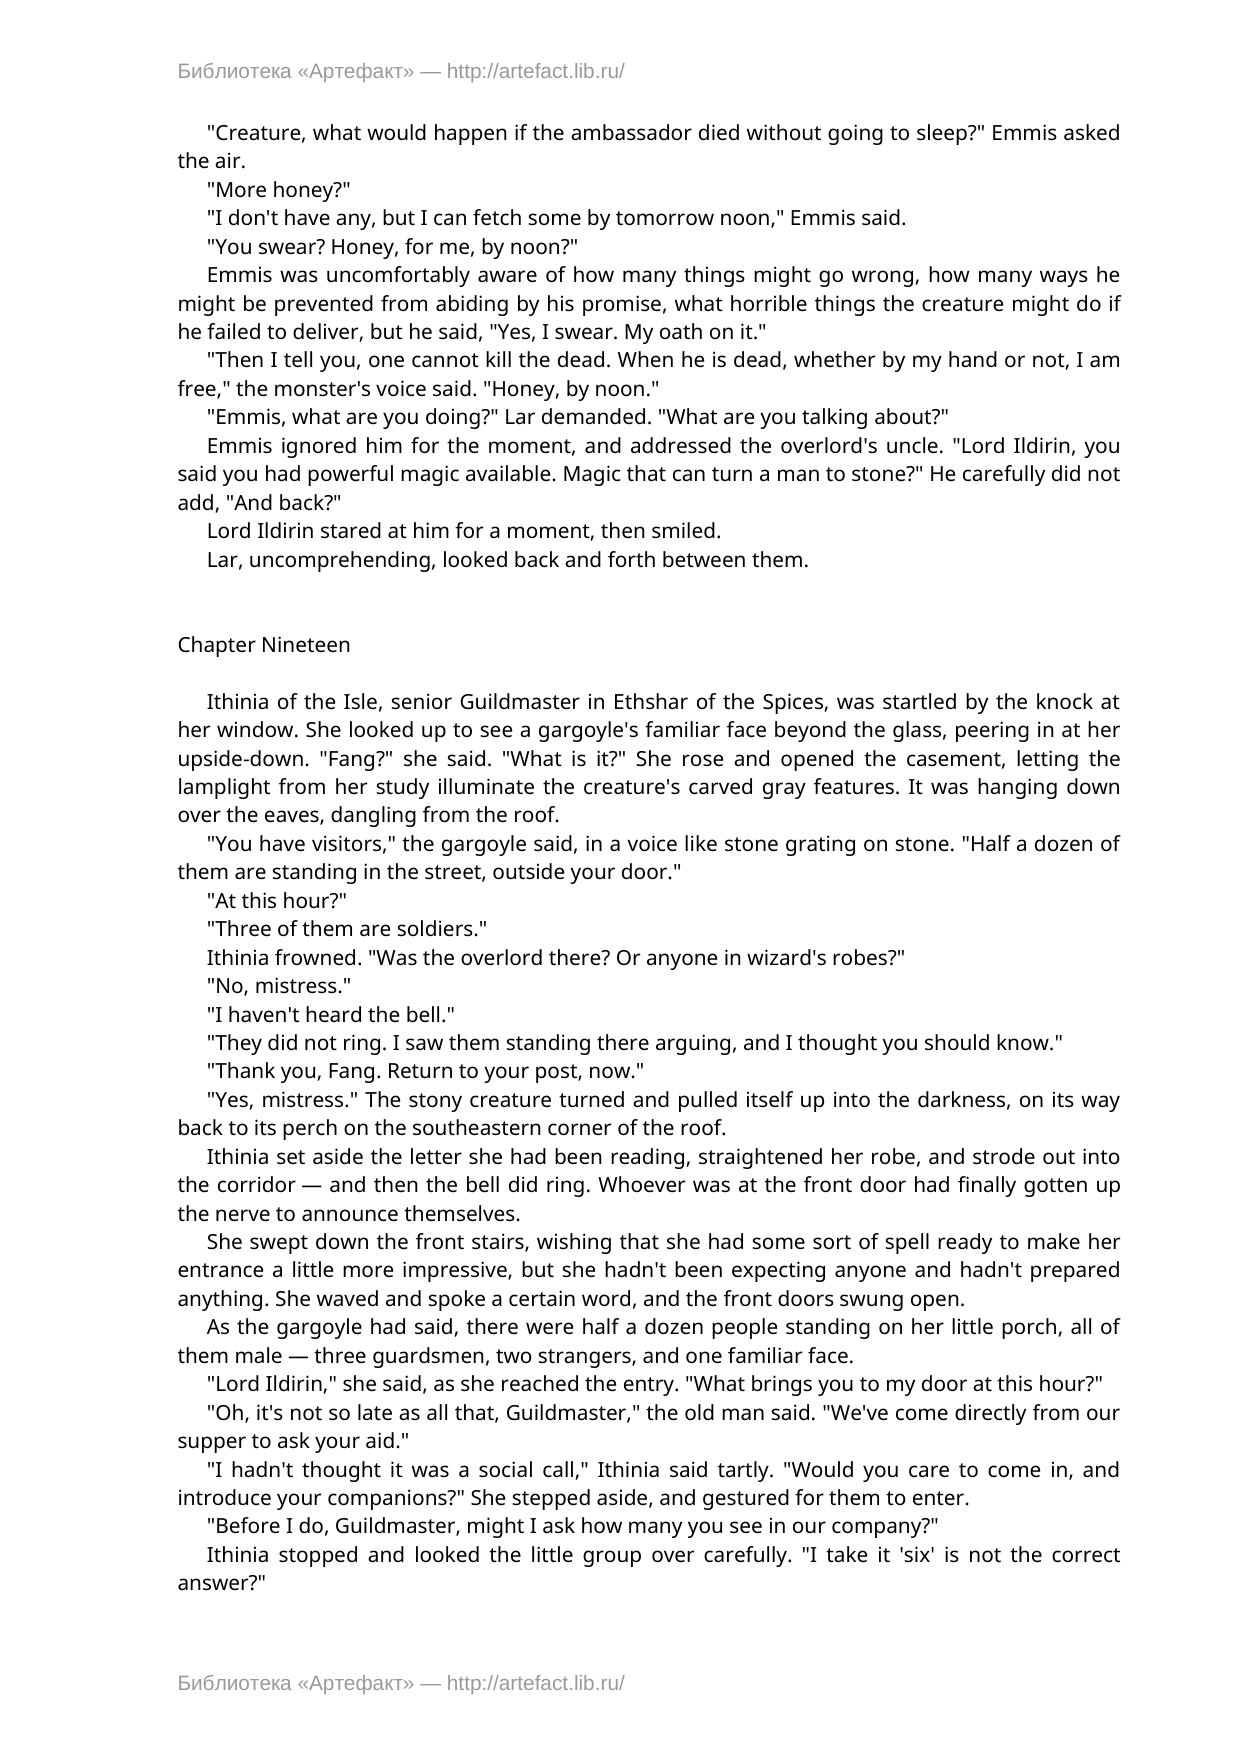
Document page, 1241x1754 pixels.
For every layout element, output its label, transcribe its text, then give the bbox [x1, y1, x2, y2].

text "You have visitors," the gargoyle said, in a voice like stone grating on stone. "Half a dozen of them are standing in the street, outside your door." [177, 829, 1122, 886]
text Ithinia stopped and looked the little group over carefully. "I take it 'six' is not the correct answer?" [177, 1540, 1122, 1597]
text Emmis ignored him for the moment, and addressed the overlord's uncle. "Lord Ildirin, you said you had powerful magic available. Magic that can turn a man to stone?" He carefully did not add, "And back?" [177, 431, 1122, 516]
text "More honey?" [177, 175, 1122, 203]
text Ithinia set aside the letter she had been reading, straightened her robe, and strode out into the corridor — and then the bell did ring. Whoever was at the front door had finally gotten up the nerve to announce themselves. [177, 1142, 1122, 1227]
text She swept down the front stairs, wishing that she had some sort of spell ready to make her entrance a little more impressive, but she hadn't been expecting anyone and hadn't prepared anything. She waved and spoke a certain word, and the front doors swung open. [177, 1227, 1122, 1312]
text "Three of them are soldiers." [177, 914, 1122, 943]
text "At this hour?" [177, 886, 1122, 914]
text "Before I do, Guildmaster, might I ask how many you see in our company?" [177, 1512, 1122, 1540]
text "You swear? Honey, for me, by noon?" [177, 232, 1122, 260]
subtitle Chapter Nineteen [177, 630, 1122, 658]
text "Oh, it's not so late as all that, Guildmaster," the old man said. "We've come directly from our supper to ask your aid." [177, 1398, 1122, 1455]
text "Creature, what would happen if the ambassador died without going to sleep?" Emmis asked the air. [177, 118, 1122, 175]
text "I hadn't thought it was a social call," Ithinia said tartly. "Would you care to come in, and introduce your companions?" She stepped aside, and gestured for them to enter. [177, 1455, 1122, 1512]
text "I don't have any, but I can fetch some by tomorrow noon," Emmis said. [177, 203, 1122, 232]
text "Thank you, Fang. Return to your post, now." [177, 1057, 1122, 1085]
text Lord Ildirin stared at him for a moment, then smiled. [177, 516, 1122, 545]
text "Yes, mistress." The stony creature turned and pulled itself up into the darkness, on its way back to its perch on the southeastern corner of the roof. [177, 1085, 1122, 1142]
text "They did not ring. I saw them standing there arguing, and I thought you should know." [177, 1028, 1122, 1057]
text Emmis was uncomfortably aware of how many things might go wrong, how many ways he might be prevented from abiding by his promise, what horrible things the creature might do if he failed to deliver, but he said, "Yes, I swear. My oath on it." [177, 260, 1122, 346]
text Ithinia of the Isle, senior Guildmaster in Ethshar of the Spices, was startled by the knock at her window. She looked up to see a gargoyle's familiar face beyond the glass, peering in at her upside-down. "Fang?" she said. "What is it?" She rose and opened the casement, letting the lamplight from her study illuminate the creature's carved gray features. It was hanging down over the eaves, dangling from the roof. [177, 687, 1122, 829]
text "Emmis, what are you doing?" Lar demanded. "What are you talking about?" [177, 402, 1122, 431]
text Ithinia frowned. "Was the overlord there? Or anyone in wizard's robes?" [177, 943, 1122, 971]
text Lar, uncomprehending, looked back and forth between them. [177, 545, 1122, 573]
text "Lord Ildirin," she said, as she reached the entry. "What brings you to my door at this hour?" [177, 1369, 1122, 1398]
text "I haven't heard the bell." [177, 1000, 1122, 1028]
text "Then I tell you, one cannot kill the dead. When he is dead, whether by my hand or not, I am free," the monster's voice said. "Honey, by noon." [177, 346, 1122, 402]
text "No, mistress." [177, 971, 1122, 1000]
text As the gargoyle had said, there were half a dozen people standing on her little porch, all of them male — three guardsmen, two strangers, and one familiar face. [177, 1312, 1122, 1369]
